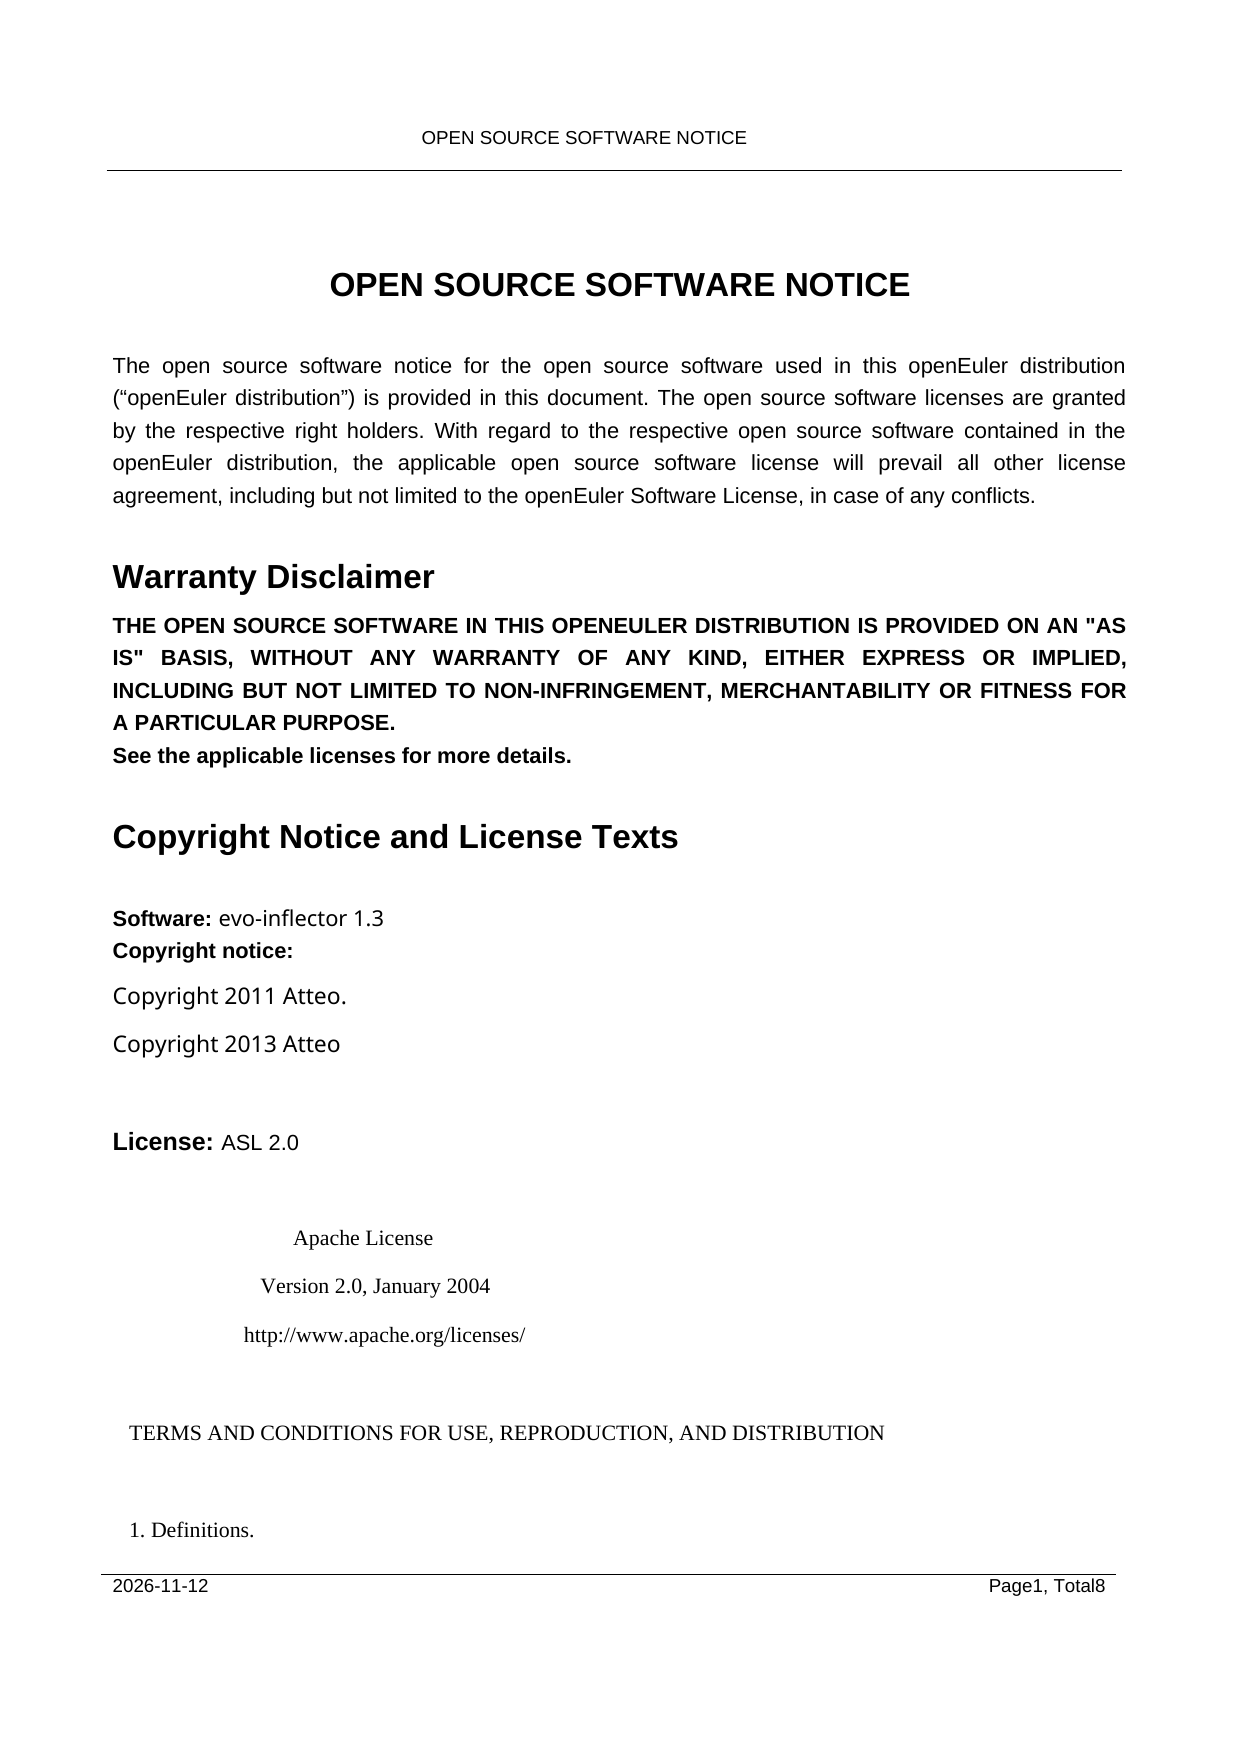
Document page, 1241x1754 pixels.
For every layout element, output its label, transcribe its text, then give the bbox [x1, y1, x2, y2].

text License: ASL 2.0 [112, 1125, 1128, 1158]
text THE OPEN SOURCE SOFTWARE IN THIS OPENEULER DISTRIBUTION IS PROVIDED ON AN "AS IS" BASIS, WITHOUT ANY WARRANTY OF ANY KIND, EITHER EXPRESS OR IMPLIED, INCLUDING BUT NOT LIMITED TO NON-INFRINGEMENT, MERCHANTABILITY OR FITNESS FOR A PARTICULAR PURPOSE. See the applicable licenses for more details. [112, 609, 1128, 771]
text Warranty Disclaimer [112, 544, 1128, 609]
text Copyright notice: [112, 934, 1128, 966]
text The open source software notice for the open source software used in this openEuler distribution (“openEuler distribution”) is provided in this document. The open source software licenses are granted by the respective right holders. With regard to the respective open source software contained in the openEuler distribution, the applicable open source software license will prevail all other license agreement, including but not limited to the openEuler Software License, in case of any conflicts. [112, 349, 1128, 511]
text OPEN SOURCE SOFTWARE NOTICE [112, 251, 1128, 316]
text Copyright 2011 Atteo. Copyright 2013 Atteo [112, 979, 1128, 1109]
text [112, 1172, 1128, 1546]
text Copyright Notice and License Texts [112, 804, 1128, 869]
text Software: evo-inflector 1.3 [112, 901, 1128, 934]
